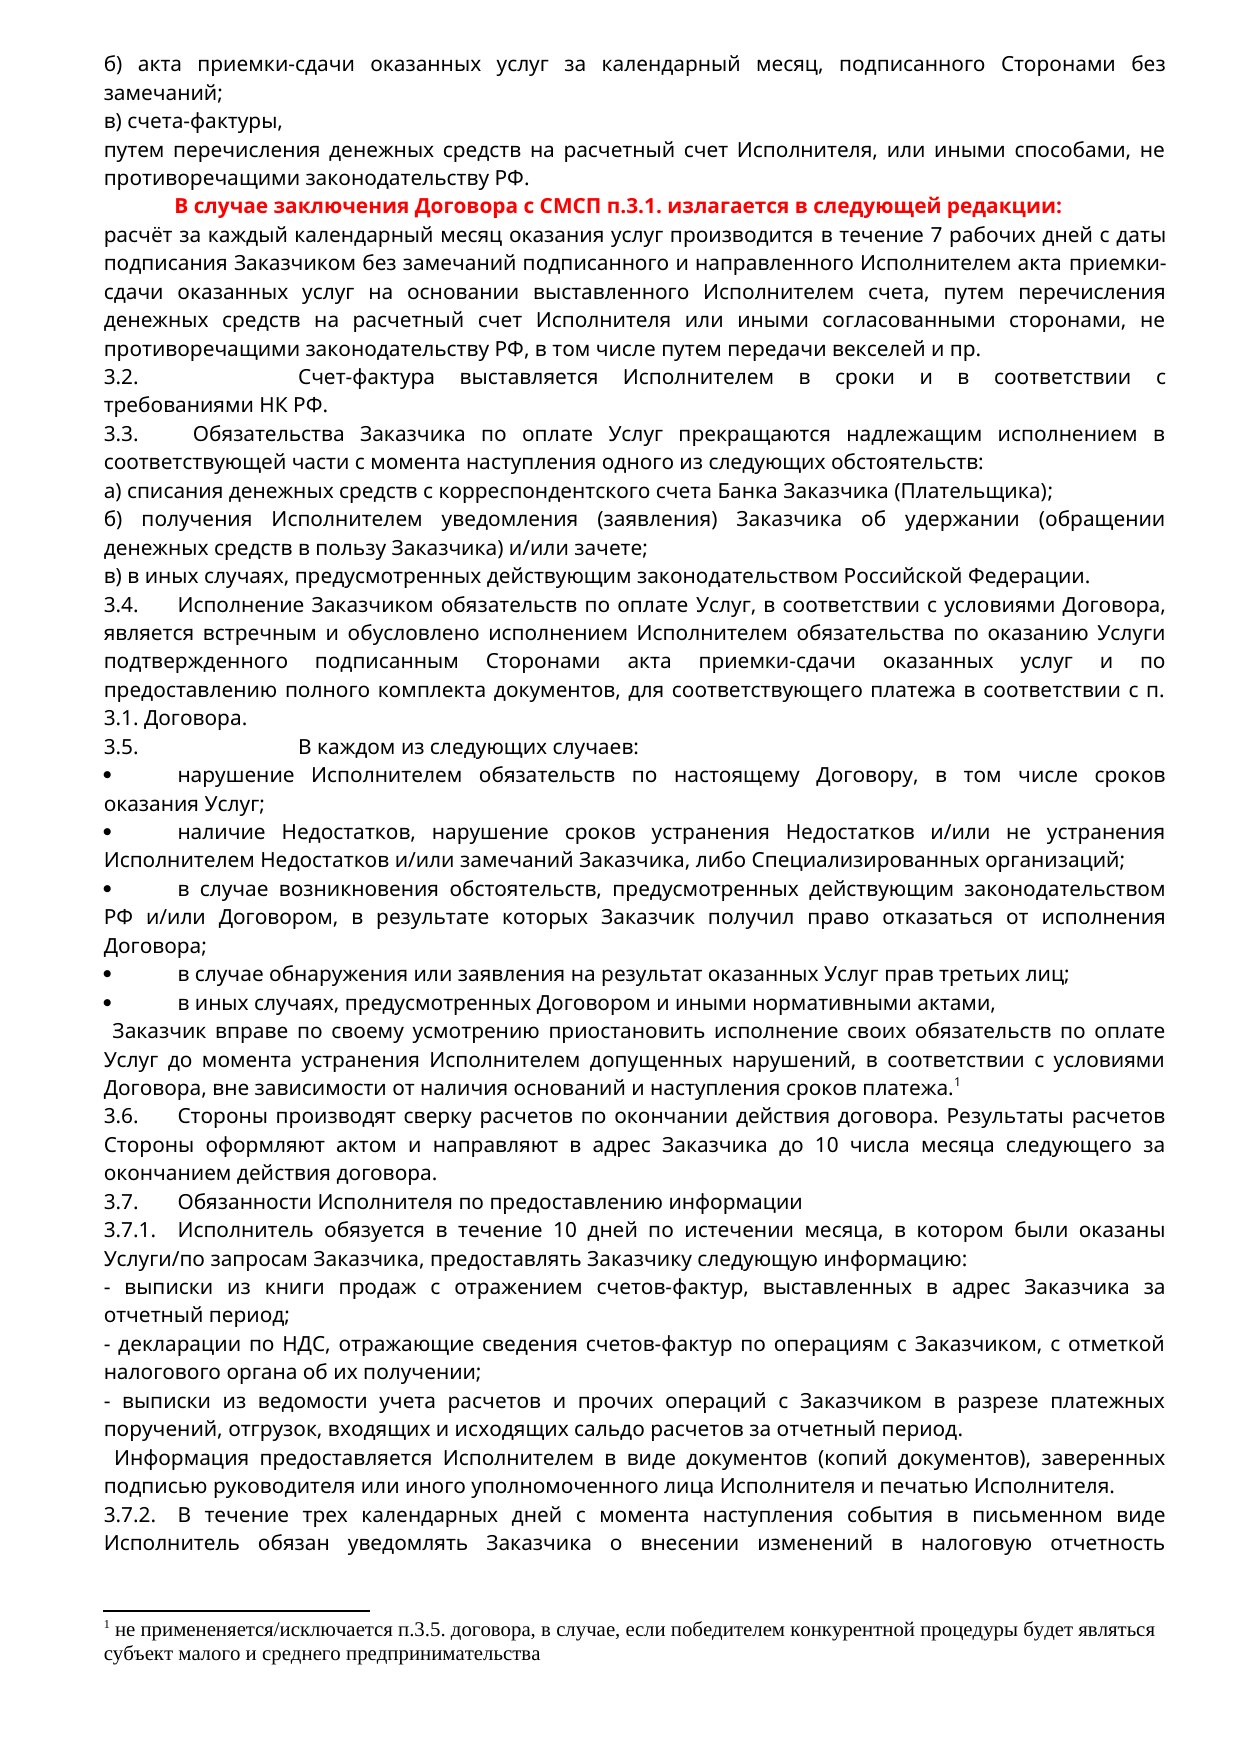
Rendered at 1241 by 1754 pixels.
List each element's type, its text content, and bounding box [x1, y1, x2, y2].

list Исполнение Заказчиком обязательств по оплате Услуг, в соответствии с условиями Договора, является встречным и обусловлено исполнением Исполнителем обязательства по оказанию Услуги подтвержденного подписанным Сторонами акта приемки-сдачи оказанных услуг и по предоставлению полного комплекта документов, для соответствующего платежа в соответствии с п. 3.1. Договора. [103, 590, 1166, 732]
list наличие Недостатков, нарушение сроков устранения Недостатков и/или не устранения Исполнителем Недостатков и/или замечаний Заказчика, либо Специализированных организаций; [103, 817, 1166, 874]
list расчёт за каждый календарный месяц оказания услуг производится в течение 7 рабочих дней с даты подписания Заказчиком без замечаний подписанного и направленного Исполнителем акта приемки-сдачи оказанных услуг на основании выставленного Исполнителем счета, путем перечисления денежных средств на расчетный счет Исполнителя или иными согласованными сторонами, не противоречащими законодательству РФ, в том числе путем передачи векселей и пр. [103, 220, 1166, 362]
list Стороны производят сверку расчетов по окончании действия договора. Результаты расчетов Стороны оформляют актом и направляют в адрес Заказчика до 10 числа месяца следующего за окончанием действия договора. [103, 1102, 1166, 1187]
list а) списания денежных средств с корреспондентского счета Банка Заказчика (Плательщика); [103, 476, 1166, 504]
list в случае возникновения обстоятельств, предусмотренных действующим законодательством РФ и/или Договором, в результате которых Заказчик получил право отказаться от исполнения Договора; [103, 874, 1166, 959]
list - декларации по НДС, отражающие сведения счетов-фактур по операциям с Заказчиком, с отметкой налогового органа об их получении; [103, 1329, 1166, 1386]
list Информация предоставляется Исполнителем в виде документов (копий документов), заверенных подписью руководителя или иного уполномоченного лица Исполнителя и печатью Исполнителя. [103, 1443, 1166, 1500]
list нарушение Исполнителем обязательств по настоящему Договору, в том числе сроков оказания Услуг; [103, 760, 1166, 817]
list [103, 1500, 1166, 1557]
list Обязательства Заказчика по оплате Услуг прекращаются надлежащим исполнением в соответствующей части с момента наступления одного из следующих обстоятельств: [103, 419, 1166, 476]
list В каждом из следующих случаев: [103, 732, 1166, 760]
list в случае обнаружения или заявления на результат оказанных Услуг прав третьих лиц; [103, 959, 1166, 988]
list в) в иных случаях, предусмотренных действующим законодательством Российской Федерации. [103, 561, 1166, 590]
list в) счета-фактуры, [103, 106, 1166, 135]
list Обязанности Исполнителя по предоставлению информации [103, 1187, 1166, 1215]
list - выписки из ведомости учета расчетов и прочих операций с Заказчиком в разрезе платежных поручений, отгрузок, входящих и исходящих сальдо расчетов за отчетный период. [103, 1386, 1166, 1443]
list путем перечисления денежных средств на расчетный счет Исполнителя, или иными способами, не противоречащими законодательству РФ. [103, 135, 1166, 192]
list б) акта приемки-сдачи оказанных услуг за календарный месяц, подписанного Сторонами без замечаний; [103, 49, 1166, 106]
list Заказчик вправе по своему усмотрению приостановить исполнение своих обязательств по оплате Услуг до момента устранения Исполнителем допущенных нарушений, в соответствии с условиями Договора, вне зависимости от наличия оснований и наступления сроков платежа. [103, 1016, 1166, 1102]
list - выписки из книги продаж с отражением счетов-фактур, выставленных в адрес Заказчика за отчетный период; [103, 1272, 1166, 1329]
list В случае заключения Договора с СМСП п.3.1. излагается в следующей редакции: [103, 192, 1166, 220]
list Исполнитель обязуется в течение 10 дней по истечении месяца, в котором были оказаны Услуги/по запросам Заказчика, предоставлять Заказчику следующую информацию: [103, 1215, 1166, 1272]
list в иных случаях, предусмотренных Договором и иными нормативными актами, [103, 988, 1166, 1016]
list Счет-фактура выставляется Исполнителем в сроки и в соответствии с требованиями НК РФ. [103, 362, 1166, 419]
list б) получения Исполнителем уведомления (заявления) Заказчика об удержании (обращении денежных средств в пользу Заказчика) и/или зачете; [103, 504, 1166, 561]
